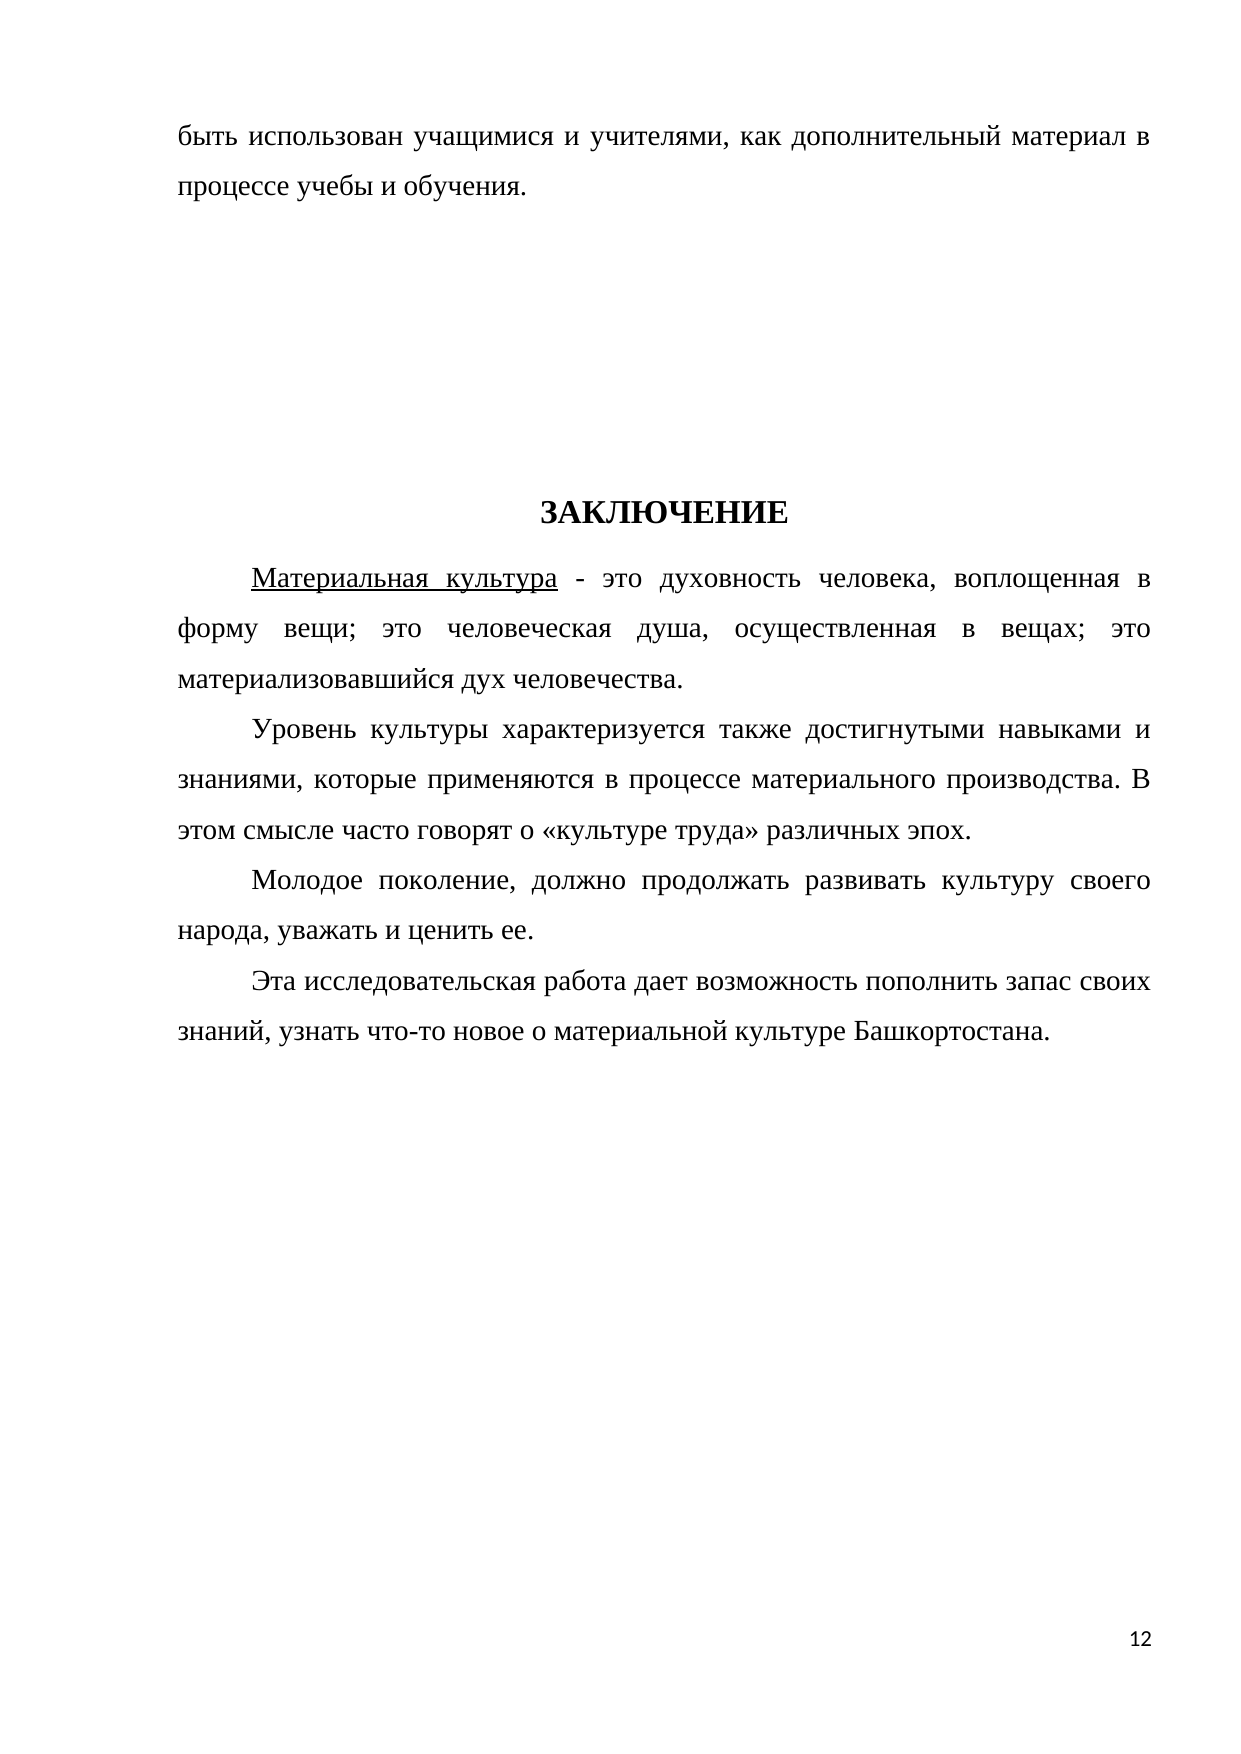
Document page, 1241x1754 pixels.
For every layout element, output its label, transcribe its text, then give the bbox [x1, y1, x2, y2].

subtitle ЗАКЛЮЧЕНИЕ [177, 493, 1152, 531]
text Материальная культура - это духовность человека, воплощенная в форму вещи; это человеческая душа, осуществленная в вещах; это материализовавшийся дух человечества. [177, 644, 1152, 694]
text Уровень культуры характеризуется также достигнутыми навыками и знаниями, которые применяются в процессе материального производства. В этом смысле часто говорят о «культуре труда» различных эпох. [177, 711, 1152, 762]
text Материальная культура - это духовность человека, воплощенная в форму вещи; это человеческая душа, осуществленная в вещах; это материализовавшийся дух человечества. [177, 560, 1152, 611]
text Молодое поколение, должно продолжать развивать культуру своего народа, уважать и ценить ее. [177, 862, 1152, 946]
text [177, 118, 1152, 202]
text Уровень культуры характеризуется также достигнутыми навыками и знаниями, которые применяются в процессе материального производства. В этом смысле часто говорят о «культуре труда» различных эпох. [177, 795, 1152, 845]
text Эта исследовательская работа дает возможность пополнить запас своих знаний, узнать что-то новое о материальной культуре Башкортостана. [177, 963, 1152, 1047]
